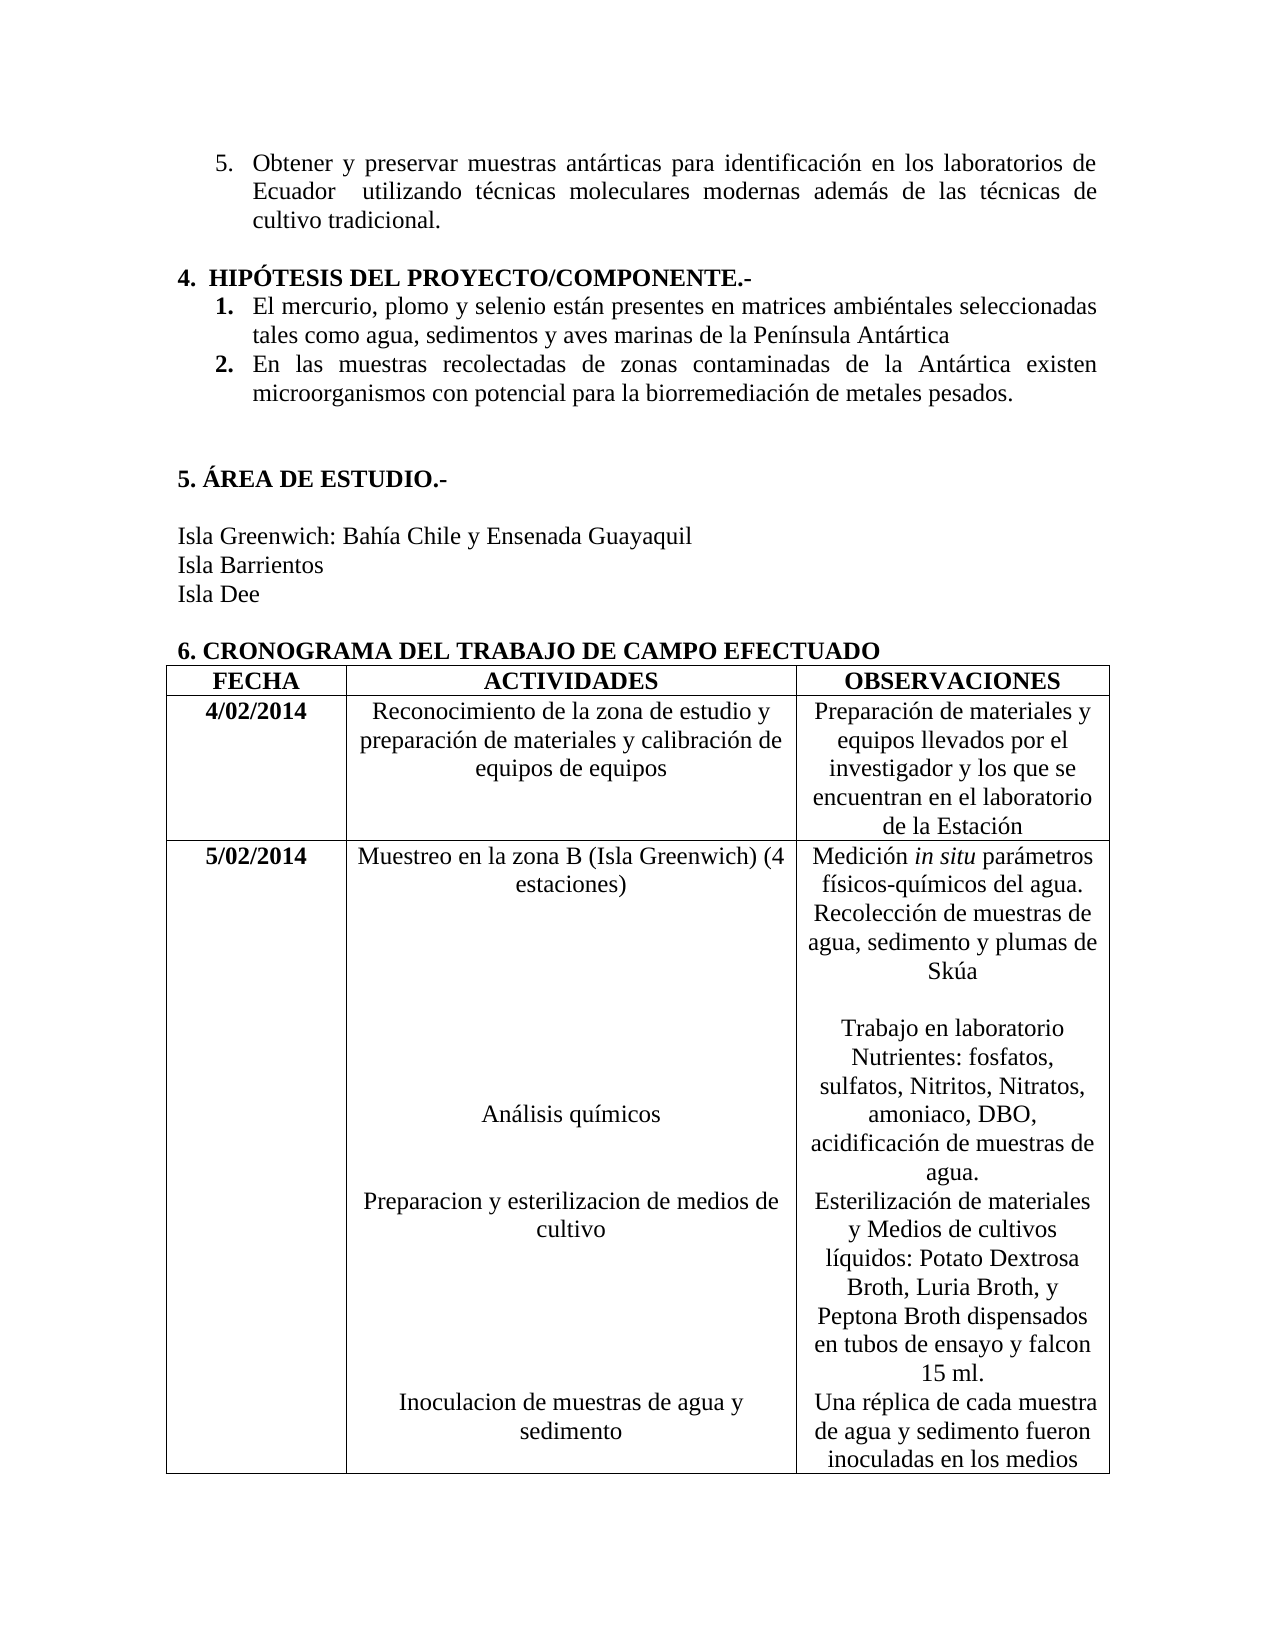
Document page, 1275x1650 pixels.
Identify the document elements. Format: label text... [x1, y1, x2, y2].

table_cell 5/02/2014 [167, 841, 346, 1473]
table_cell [797, 841, 1109, 1473]
table_cell Reconocimiento de la zona de estudio y preparación de materiales y calibración de equipos de equipos [347, 696, 796, 840]
text 4. HIPÓTESIS DEL PROYECTO/COMPONENTE.- [177, 263, 1098, 291]
text 6. CRONOGRAMA DEL TRABAJO DE CAMPO EFECTUADO [177, 636, 1098, 665]
text 5. ÁREA DE ESTUDIO.- [177, 464, 1098, 493]
table_cell 4/02/2014 [167, 696, 346, 840]
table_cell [347, 841, 796, 1473]
table_header OBSERVACIONES [797, 666, 1109, 695]
table_cell Preparación de materiales y equipos llevados por el investigador y los que se encuentran en el laboratorio de la Estación [797, 696, 1109, 840]
list En las muestras recolectadas de zonas contaminadas de la Antártica existen microorganismos con potencial para la biorremediación de metales pesados. [215, 349, 1098, 406]
text Isla Greenwich: Bahía Chile y Ensenada Guayaquil [177, 521, 1098, 550]
text Isla Dee [177, 579, 1098, 608]
table_header FECHA [167, 666, 346, 695]
list Obtener y preservar muestras antárticas para identificación en los laboratorios de Ecuador utilizando técnicas moleculares modernas además de las técnicas de cultivo tradicional. [215, 148, 1098, 234]
list El mercurio, plomo y selenio están presentes en matrices ambiéntales seleccionadas tales como agua, sedimentos y aves marinas de la Península Antártica [215, 291, 1098, 349]
table_header ACTIVIDADES [347, 666, 796, 695]
text Isla Barrientos [177, 550, 1098, 579]
